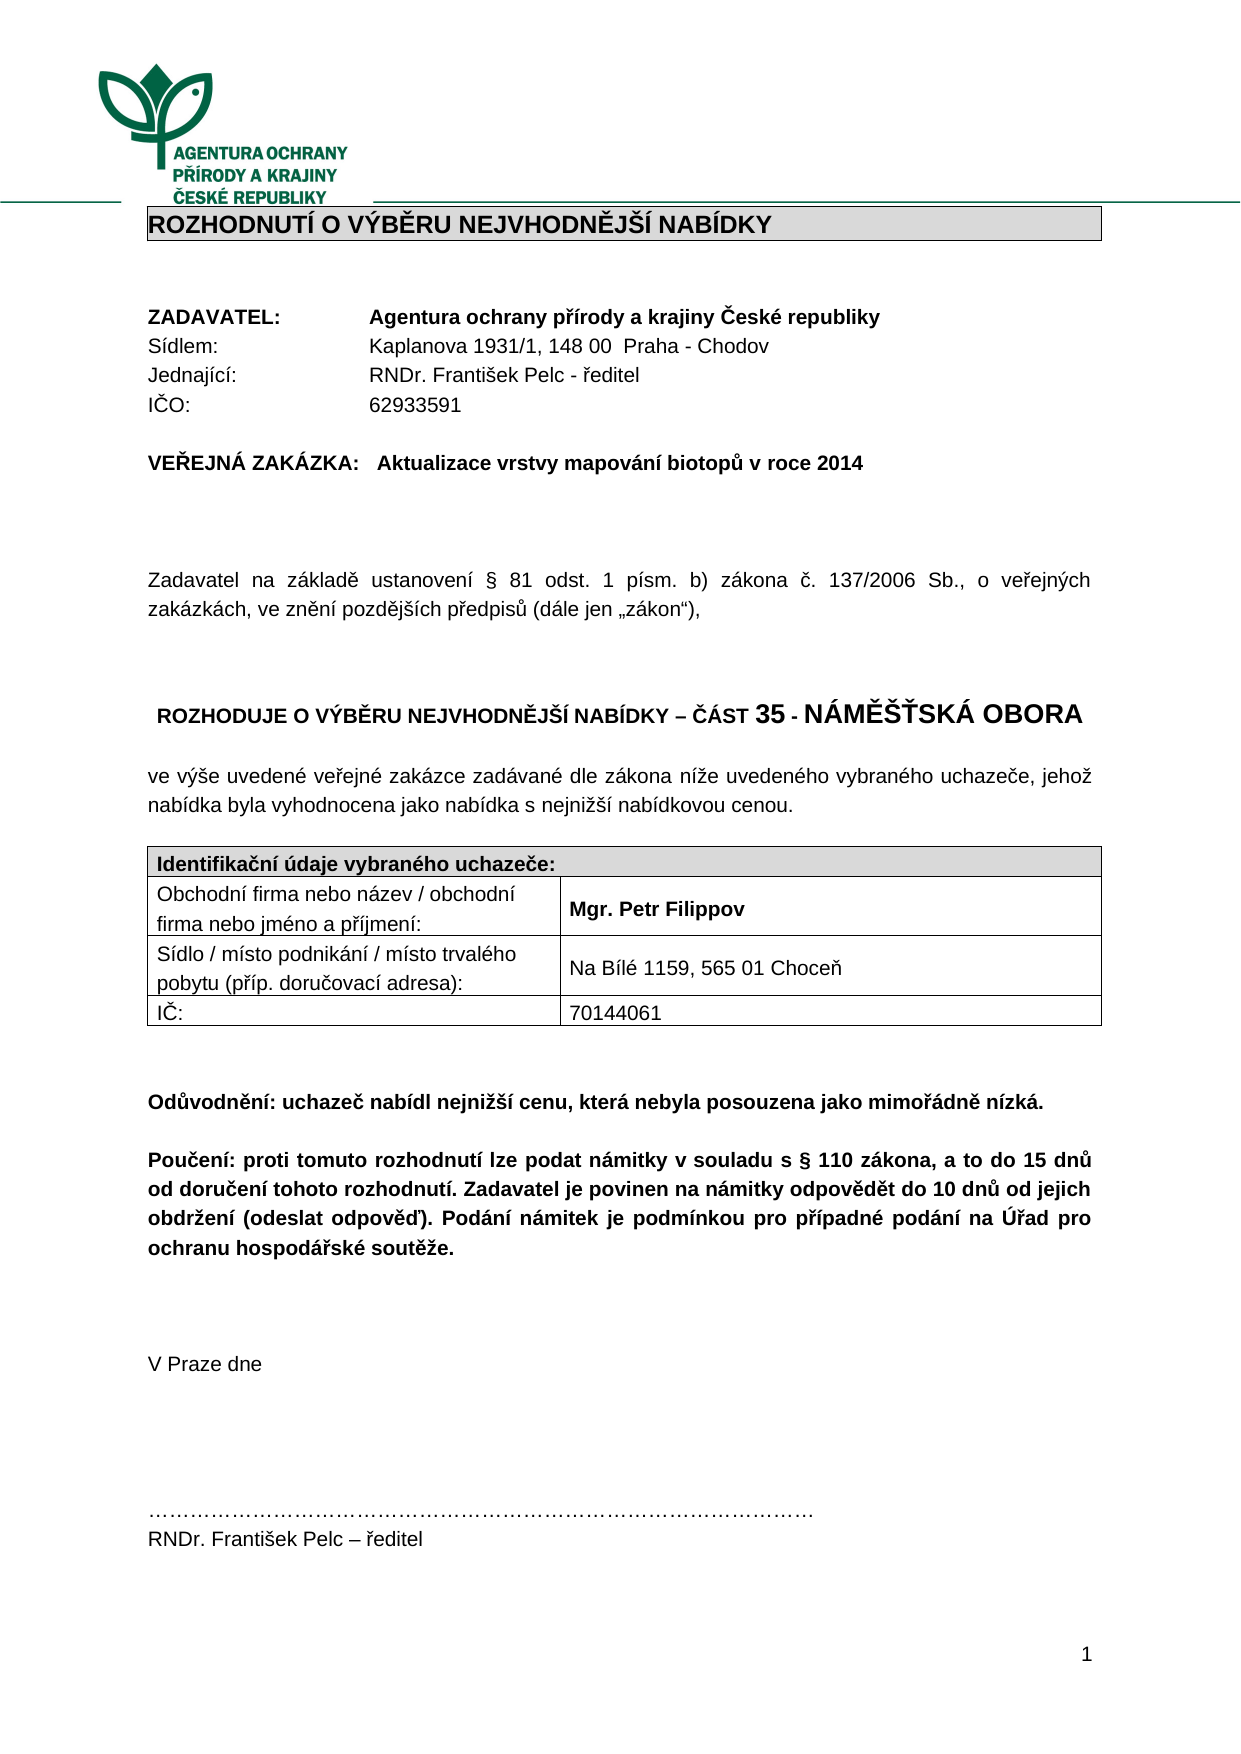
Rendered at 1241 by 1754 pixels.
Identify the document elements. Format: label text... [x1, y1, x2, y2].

table_header Identifikační údaje vybraného uchazeče: [148, 847, 1101, 876]
text Poučení: proti tomuto rozhodnutí lze podat námitky v souladu s § 110 zákona, a to do 15 dnů od doručení tohoto rozhodnutí. Zadavatel je povinen na námitky odpovědět do 10 dnů od jejich obdržení (odeslat odpověď). Podání námitek je podmínkou pro případné podání na Úřad pro ochranu hospodářské soutěže. [148, 1143, 1092, 1259]
text VEŘEJNÁ ZAKÁZKA: Aktualizace vrstvy mapování biotopů v roce 2014 [148, 446, 1092, 475]
table_cell Na Bílé 1159, 565 01 Choceň [561, 936, 1101, 995]
table_cell Mgr. Petr Filippov [561, 877, 1101, 935]
text Zadavatel na základě ustanovení § 81 odst. 1 písm. b) zákona č. 137/2006 Sb., o veřejných zakázkách, ve znění pozdějších předpisů (dále jen „zákon“), [148, 562, 1092, 621]
table_cell Obchodní firma nebo název / obchodní firma nebo jméno a příjmení: [148, 877, 560, 935]
text IČO: 62933591 [148, 387, 1092, 416]
table_cell IČ: [148, 996, 560, 1025]
text Sídlem: Kaplanova 1931/1, 148 00 Praha - Chodov [148, 329, 1092, 358]
table_cell 70144061 [561, 996, 1101, 1025]
subtitle RozhodUJE o výběru nejvhodnější nabídky – část 35 - Náměšťská obora [148, 698, 1092, 729]
text Jednající: RNDr. František Pelc - ředitel [148, 358, 1092, 387]
subtitle ve výše uvedené veřejné zakázce zadávané dle zákona níže uvedeného vybraného uchazeče, jehož nabídka byla vyhodnocena jako nabídka s nejnižší nabídkovou cenou. [148, 758, 1092, 817]
text RNDr. František Pelc – ředitel [148, 1522, 1092, 1551]
title Rozhodnutí o VÝBĚRU NEJVHODNĚJŠÍ NABÍDKY [148, 207, 1101, 240]
table_cell Sídlo / místo podnikání / místo trvalého pobytu (příp. doručovací adresa): [148, 936, 560, 995]
text …………………………………………………………………………………… [148, 1493, 1092, 1522]
picture [0, 0, 1241, 209]
text Odůvodnění: uchazeč nabídl nejnižší cenu, která nebyla posouzena jako mimořádně nízká. [148, 1084, 1092, 1113]
text V Praze dne [148, 1347, 1092, 1376]
text ZADAVATEL: Agentura ochrany přírody a krajiny České republiky [148, 300, 1092, 329]
